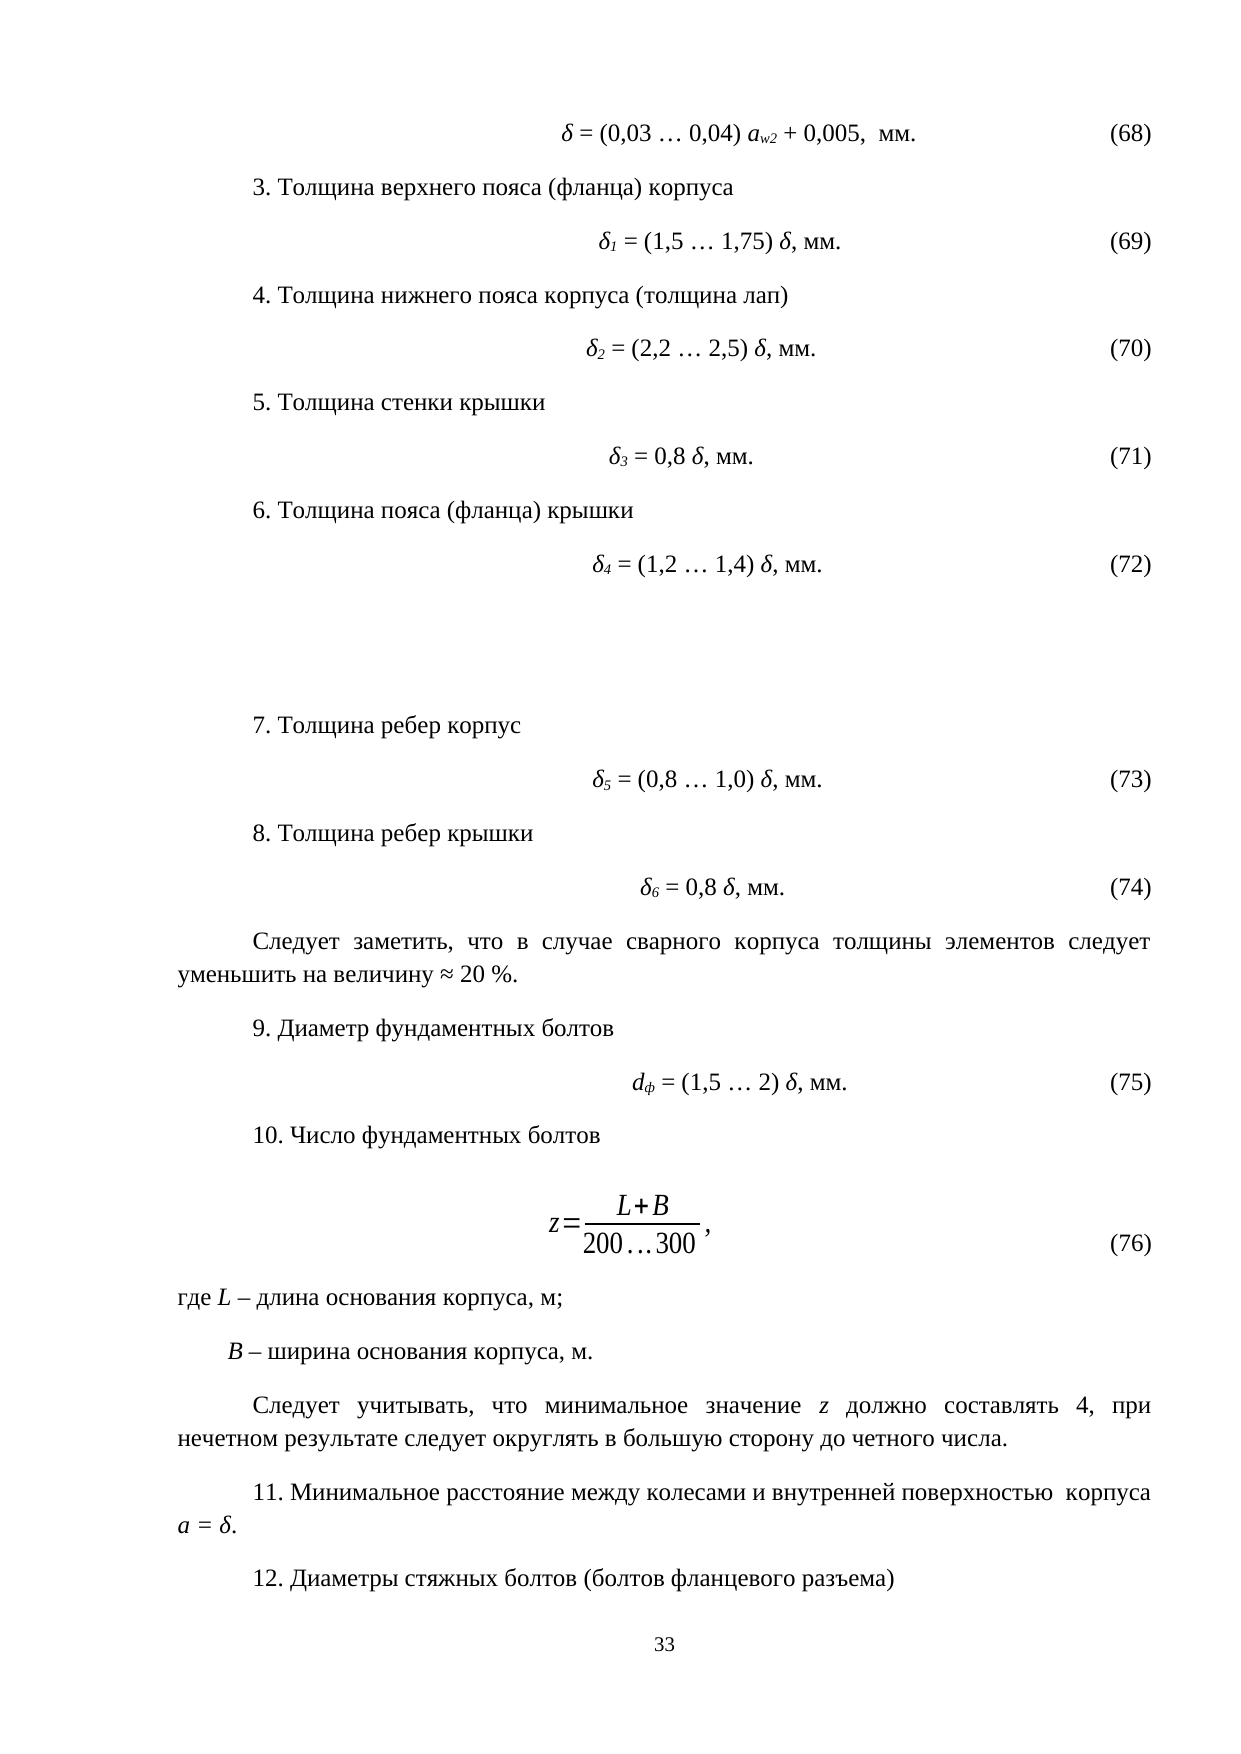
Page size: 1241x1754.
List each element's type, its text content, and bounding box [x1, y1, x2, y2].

text 3. Толщина верхнего пояса (фланца) корпуса [252, 172, 1152, 201]
text δ2 = (2,2 … 2,5) δ, мм. (70) [252, 333, 1152, 362]
text где L – длина основания корпуса, м; [177, 1282, 1152, 1311]
text dф = (1,5 … 2) δ, мм. (75) [252, 1067, 1152, 1095]
text Следует учитывать, что минимальное значение z должно составлять 4, при нечетном результате следует округлять в большую сторону до четного числа. [177, 1390, 1152, 1452]
text 6. Толщина пояса (фланца) крышки [252, 495, 1152, 524]
text 8. Толщина ребер крышки [252, 818, 1152, 847]
text δ5 = (0,8 … 1,0) δ, мм. (73) [252, 764, 1152, 793]
text 7. Толщина ребер корпус [177, 711, 1152, 739]
text δ6 = 0,8 δ, мм. (74) [252, 872, 1152, 901]
text В – ширина основания корпуса, м. [227, 1336, 1152, 1365]
text 10. Число фундаментных болтов [252, 1121, 1152, 1149]
text 4. Толщина нижнего пояса корпуса (толщина лап) [252, 280, 1152, 308]
text 11. Минимальное расстояние между колесами и внутренней поверхностью корпуса а = δ. [177, 1477, 1152, 1538]
text (76) [177, 1228, 1152, 1257]
text δ3 = 0,8 δ, мм. (71) [252, 441, 1152, 470]
text 5. Толщина стенки крышки [252, 387, 1152, 416]
text δ = (0,03 … 0,04) aw2 + 0,005, мм. (68) [327, 118, 1152, 147]
text 12. Диаметры стяжных болтов (болтов фланцевого разъема) [252, 1563, 1152, 1592]
text δ1 = (1,5 … 1,75) δ, мм. (69) [252, 226, 1152, 254]
text Следует заметить, что в случае сварного корпуса толщины элементов следует уменьшить на величину ≈ 20 %. [177, 926, 1152, 988]
text 9. Диаметр фундаментных болтов [252, 1013, 1152, 1042]
text δ4 = (1,2 … 1,4) δ, мм. (72) [252, 549, 1152, 578]
